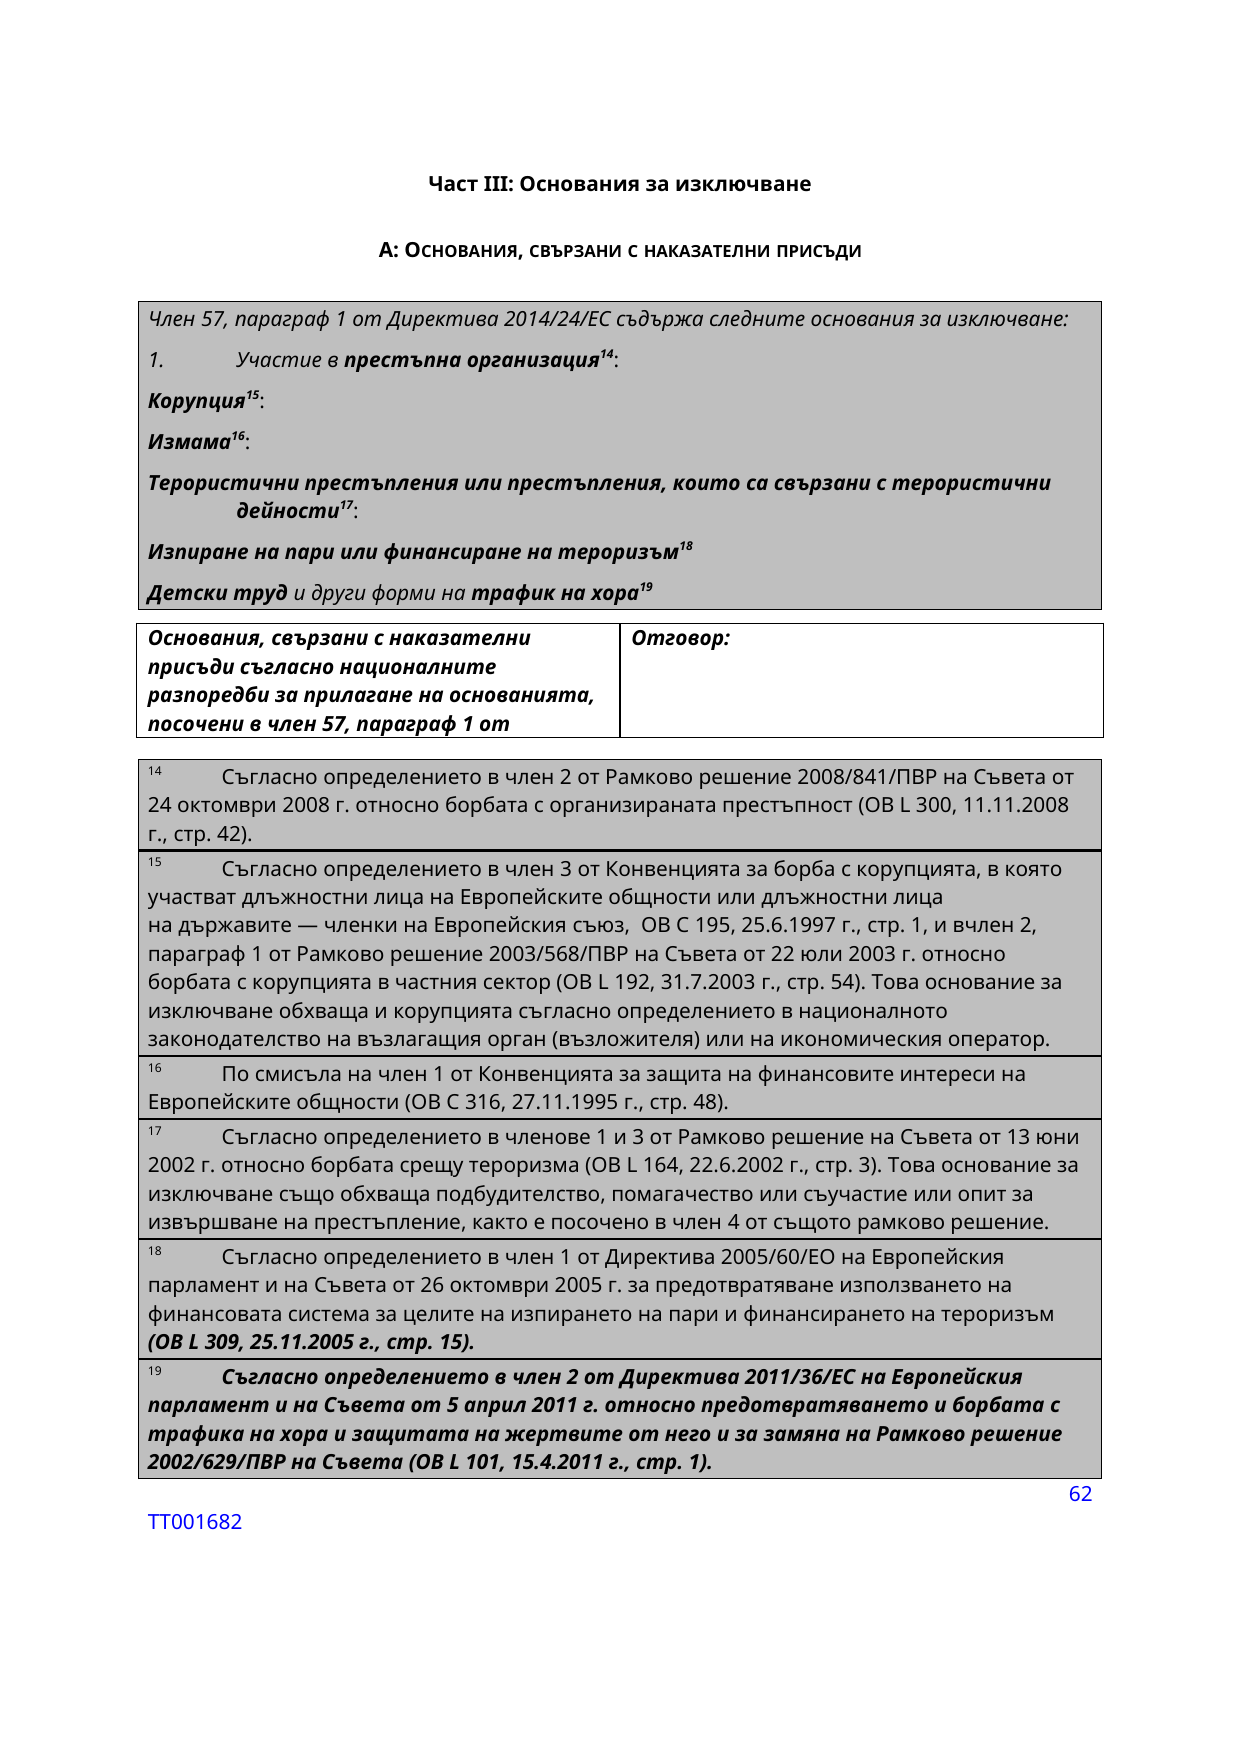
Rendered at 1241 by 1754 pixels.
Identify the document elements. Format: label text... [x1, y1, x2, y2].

list Участие в престъпна организация: [139, 342, 1101, 374]
text Част III: Основания за изключване [148, 169, 1092, 198]
text Изпиране на пари или финансиране на тероризъм [139, 534, 1101, 566]
text Терористични престъпления или престъпления, които са свързани с терористични дейности: [139, 465, 1101, 525]
text Детски труд и други форми на трафик на хора [139, 575, 1101, 609]
text А: Основания, свързани с наказателни присъди [148, 235, 1092, 264]
table_header Отговор: [621, 624, 1103, 737]
table_header Основания, свързани с наказателни присъди съгласно националните разпоредби за прилагане на основанията, посочени в член 57, параграф 1 от Директивата: [137, 624, 619, 737]
text Корупция: [139, 383, 1101, 415]
text Измама: [139, 424, 1101, 456]
text Член 57, параграф 1 от Директива 2014/24/ЕС съдържа следните основания за изключване: [139, 302, 1101, 333]
